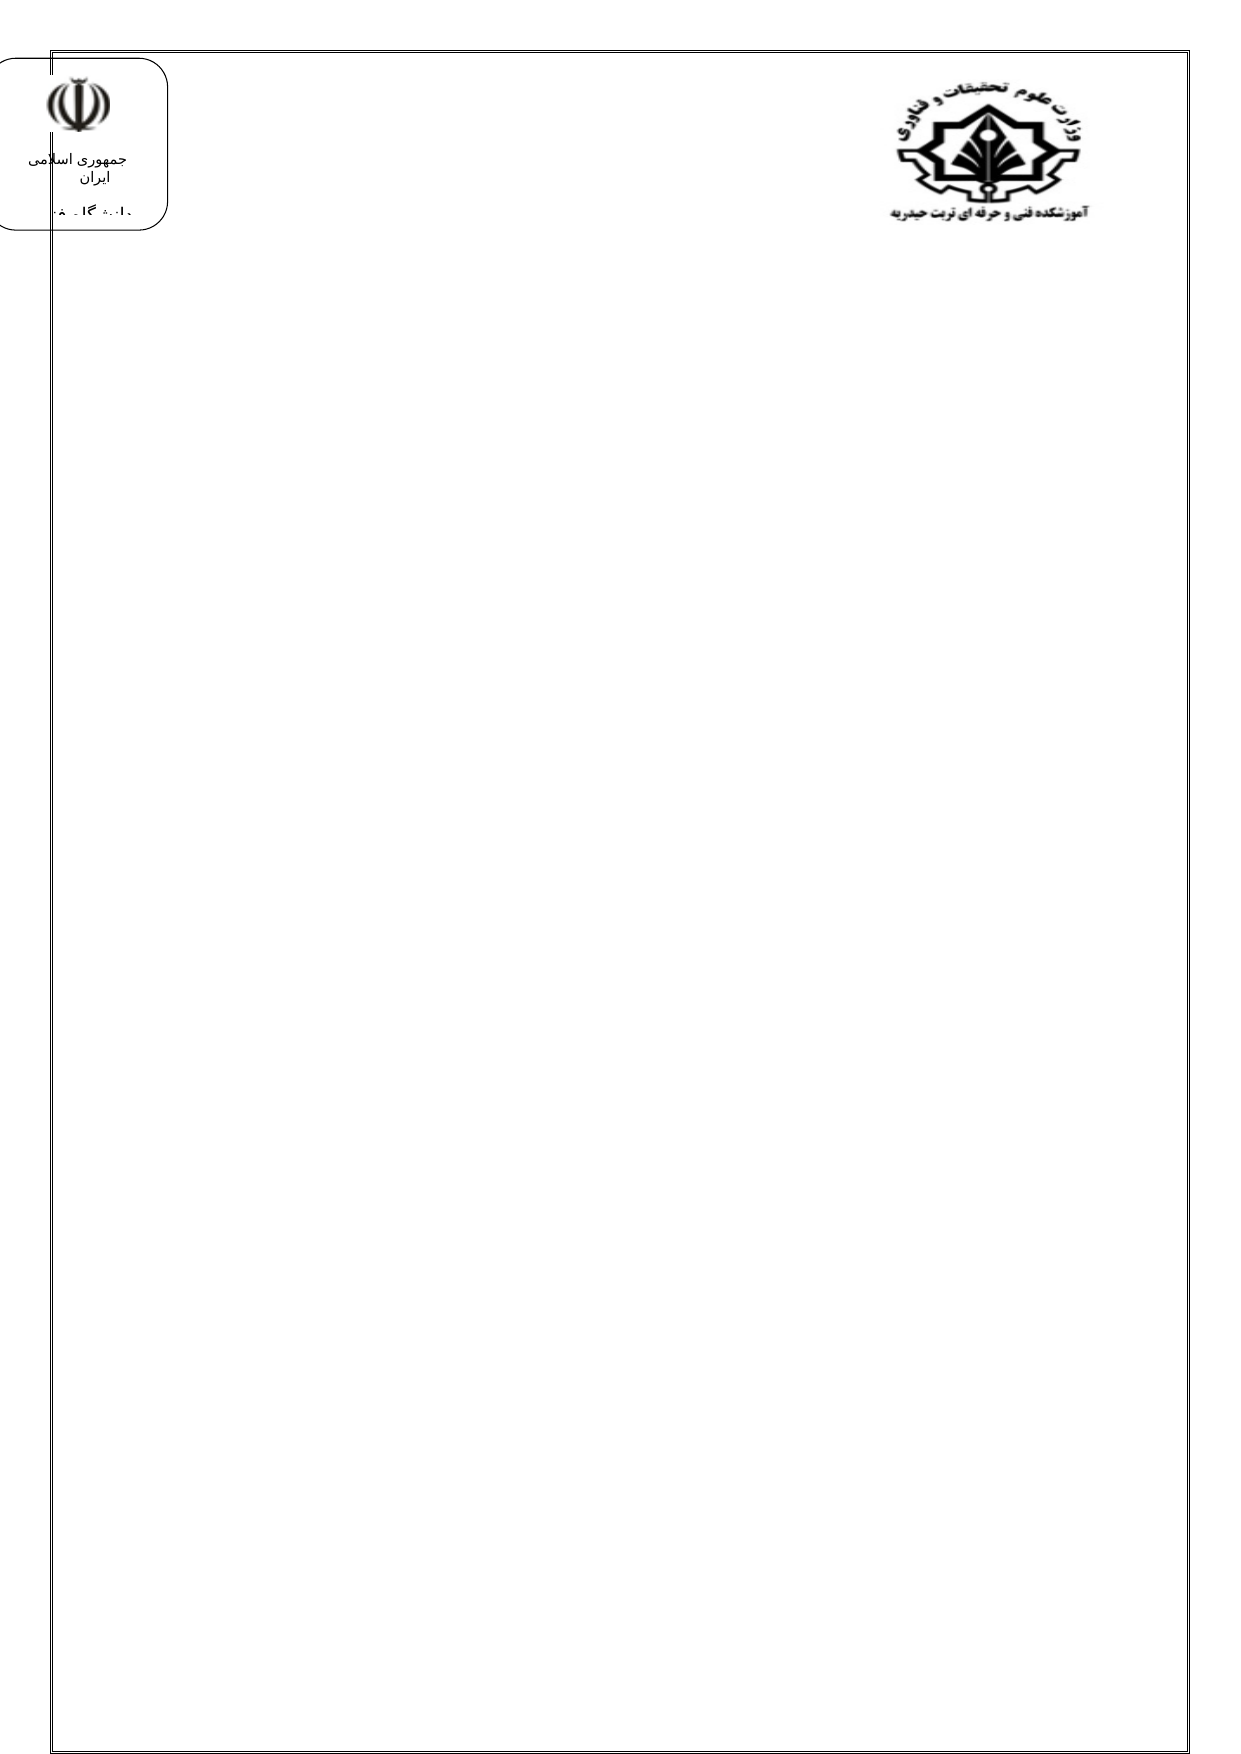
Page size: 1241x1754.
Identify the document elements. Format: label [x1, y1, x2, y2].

picture [854, 71, 1124, 222]
